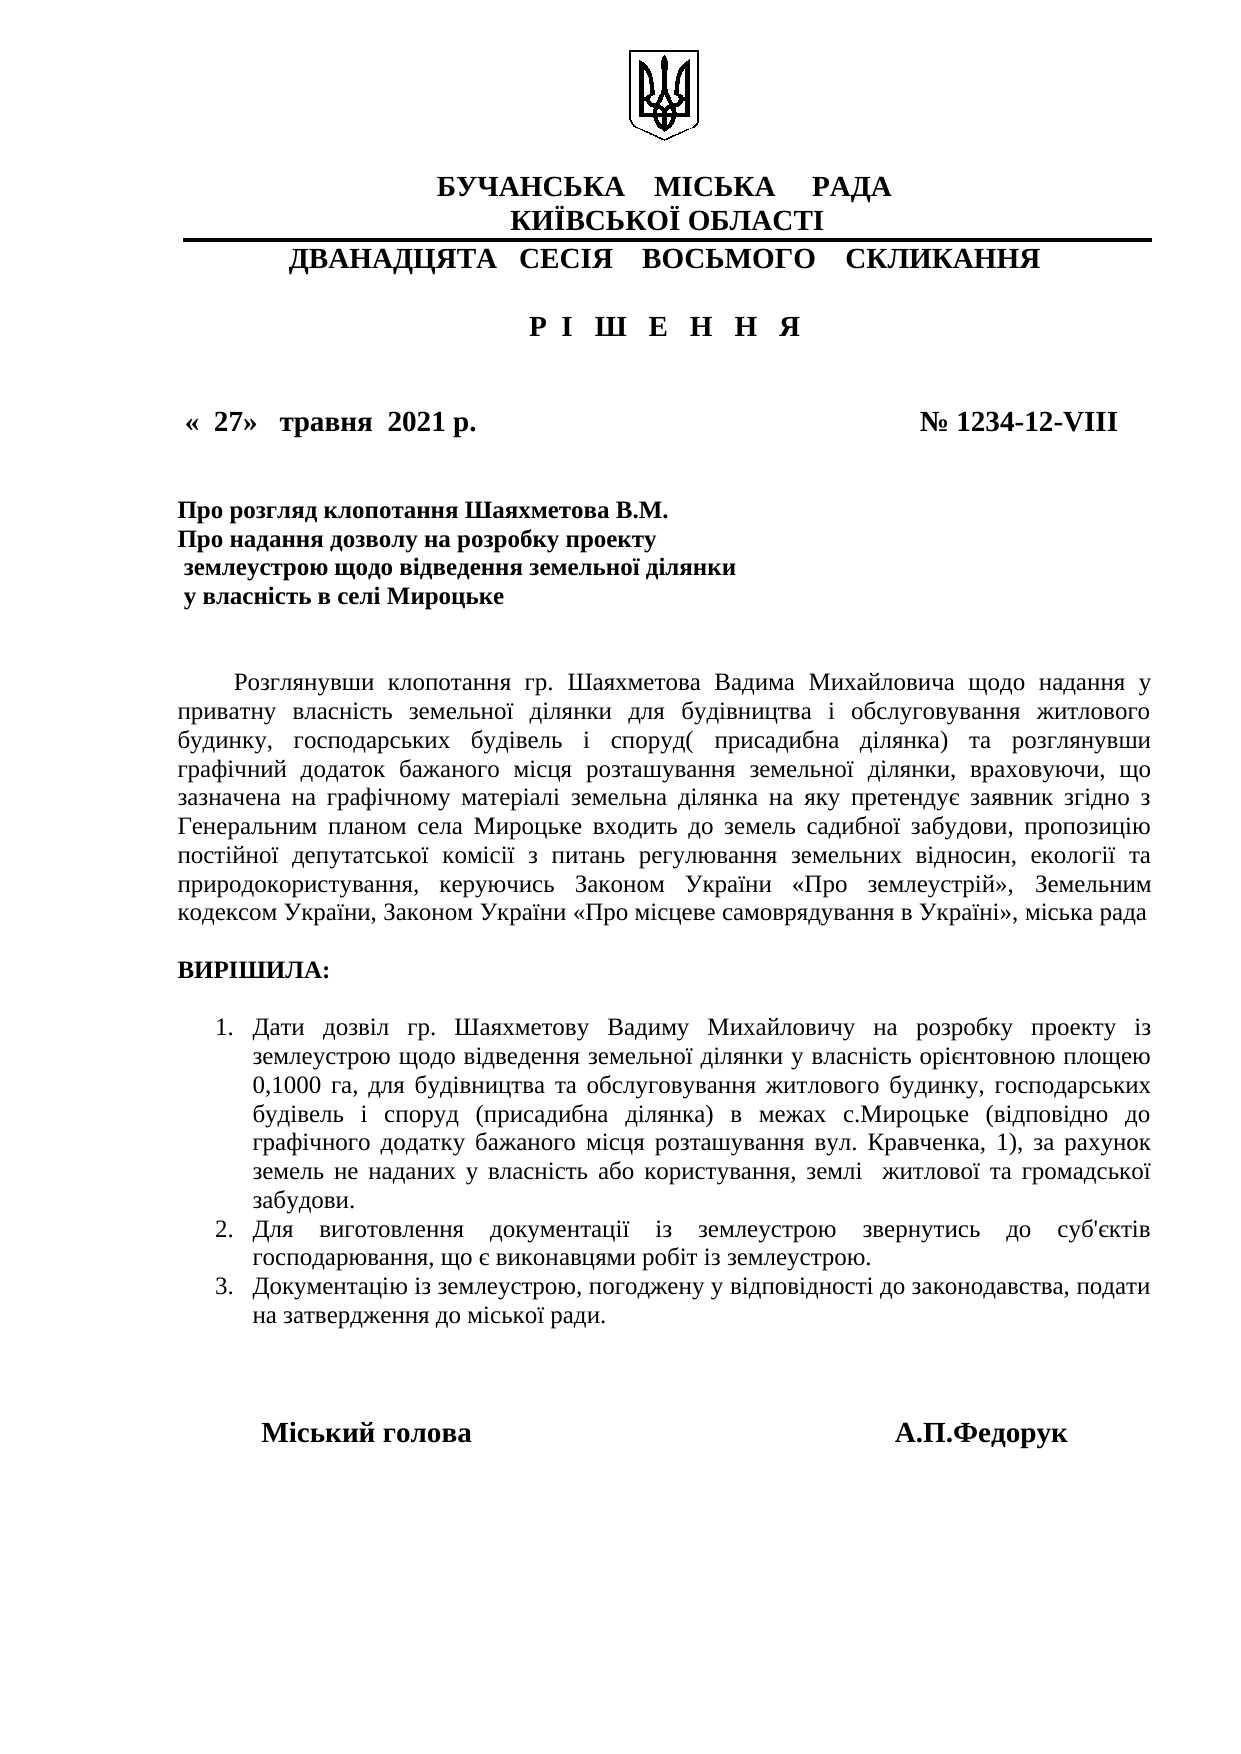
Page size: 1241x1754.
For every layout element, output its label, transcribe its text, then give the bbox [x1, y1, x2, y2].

text Міський голова А.П.Федорук [177, 1415, 1152, 1448]
text « 27» травня 2021 р. № 1234-12-VIII [177, 404, 1152, 437]
text у власність в селі Мироцьке [177, 581, 1152, 610]
text Про розгляд клопотання Шаяхметова В.М. [177, 495, 1152, 524]
text ВИРІШИЛА: [177, 955, 1152, 984]
text Про надання дозволу на розробку проекту [177, 524, 1152, 552]
text КИЇВСЬКОЇ ОБЛАСТІ [183, 203, 1152, 238]
text Р І Ш Е Н Н Я [177, 309, 1152, 342]
text БУЧАНСЬКА МІСЬКА РАДА [177, 169, 1152, 203]
text землеустрою щодо відведення земельної ділянки [177, 552, 1152, 581]
text ДВАНАДЦЯТА СЕСІЯ ВОСЬМОГО СКЛИКАННЯ [177, 242, 1152, 275]
list Дати дозвіл гр. Шаяхметову Вадиму Михайловичу на розробку проекту із землеустрою щодо відведення земельної ділянки у власність орієнтовною площею 0,1000 га, для будівництва та обслуговування житлового будинку, господарських будівель і споруд (присадибна ділянка) в межах с.Мироцьке (відповідно до графічного додатку бажаного місця розташування вул. Кравченка, 1), за рахунок земель не наданих у власність або користування, землі житлової та громадської забудови. [215, 1012, 1152, 1214]
list Для виготовлення документації із землеустрою звернутись до суб'єктів господарювання, що є виконавцями робіт із землеустрою. [215, 1214, 1152, 1271]
text Розглянувши клопотання гр. Шаяхметова Вадима Михайловича щодо надання у приватну власність земельної ділянки для будівництва і обслуговування житлового будинку, господарських будівель і споруд( присадибна ділянка) та розглянувши графічний додаток бажаного місця розташування земельної ділянки, враховуючи, що зазначена на графічному матеріалі земельна ділянка на яку претендує заявник згідно з Генеральним планом села Мироцьке входить до земель садибної забудови, пропозицію постійної депутатської комісії з питань регулювання земельних відносин, екології та природокористування, керуючись Законом України «Про землеустрій», Земельним кодексом України, Законом України «Про місцеве самоврядування в Україні», міська рада [177, 667, 1152, 926]
list Документацію із землеустрою, погоджену у відповідності до законодавства, подати на затвердження до міської ради. [215, 1271, 1152, 1329]
